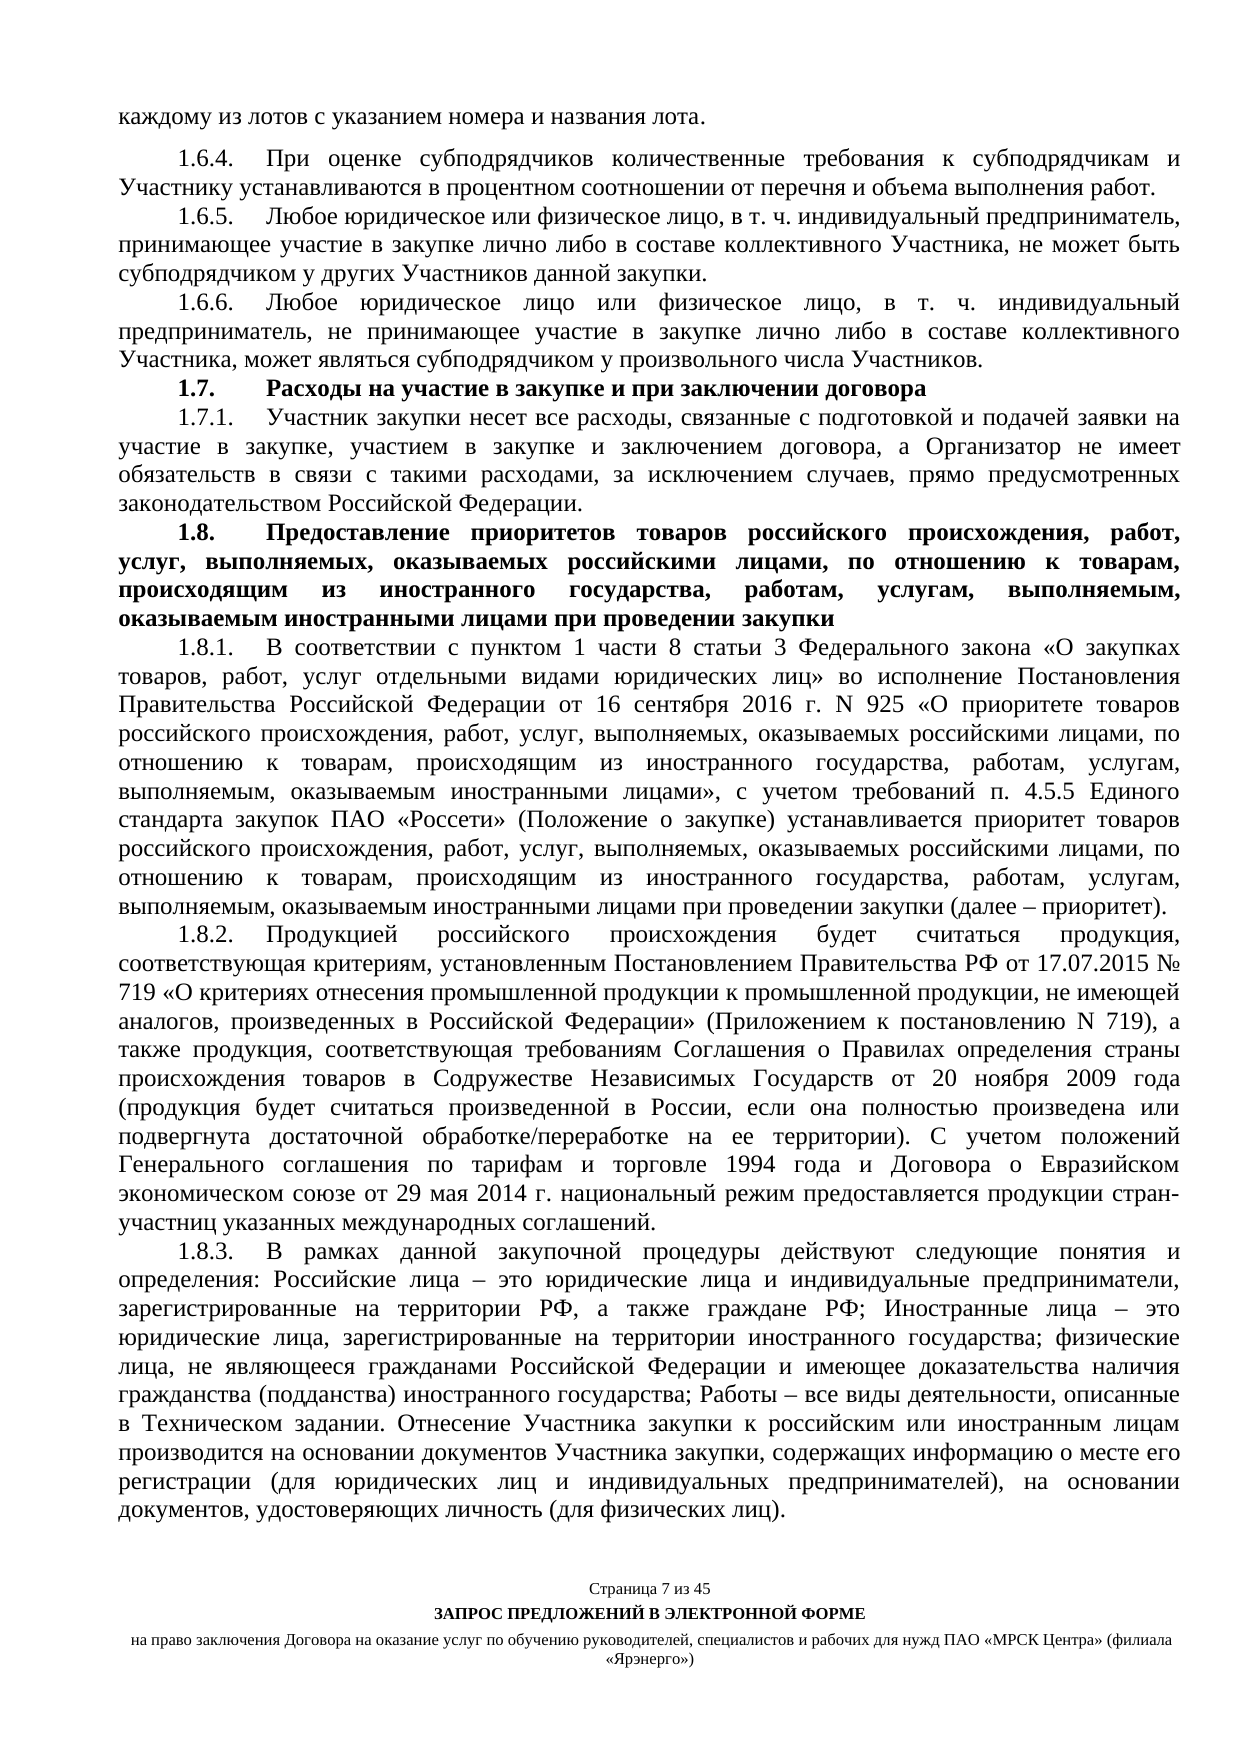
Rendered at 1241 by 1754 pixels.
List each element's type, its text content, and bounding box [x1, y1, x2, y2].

subtitle Расходы на участие в закупке и при заключении договора [118, 373, 1181, 402]
subtitle При оценке субподрядчиков количественные требования к субподрядчикам и Участнику устанавливаются в процентном соотношении от перечня и объема выполнения работ. [118, 143, 1181, 201]
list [118, 101, 1181, 130]
subtitle Продукцией российского происхождения будет считаться продукция, соответствующая критериям, установленным Постановлением Правительства РФ от 17.07.2015 № 719 «О критериях отнесения промышленной продукции к промышленной продукции, не имеющей аналогов, произведенных в Российской Федерации» (Приложением к постановлению N 719), а также продукция, соответствующая требованиям Соглашения о Правилах определения страны происхождения товаров в Содружестве Независимых Государств от 20 ноября 2009 года (продукция будет считаться произведенной в России, если она полностью произведена или подвергнута достаточной обработке/переработке на ее территории). С учетом положений Генерального соглашения по тарифам и торговле 1994 года и Договора о Евразийском экономическом союзе от 29 мая 2014 г. национальный режим предоставляется продукции стран-участниц указанных международных соглашений. [118, 919, 1181, 1236]
subtitle Участник закупки несет все расходы, связанные с подготовкой и подачей заявки на участие в закупке, участием в закупке и заключением договора, а Организатор не имеет обязательств в связи с такими расходами, за исключением случаев, прямо предусмотренных законодательством Российской Федерации. [118, 402, 1181, 517]
subtitle Любое юридическое или физическое лицо, в т. ч. индивидуальный предприниматель, принимающее участие в закупке лично либо в составе коллективного Участника, не может быть субподрядчиком у других Участников данной закупки. [118, 201, 1181, 287]
subtitle Предоставление приоритетов товаров российского происхождения, работ, услуг, выполняемых, оказываемых российскими лицами, по отношению к товарам, происходящим из иностранного государства, работам, услугам, выполняемым, оказываемым иностранными лицами при проведении закупки [118, 517, 1181, 632]
subtitle В рамках данной закупочной процедуры действуют следующие понятия и определения: Российские лица – это юридические лица и индивидуальные предприниматели, зарегистрированные на территории РФ, а также граждане РФ; Иностранные лица – это юридические лица, зарегистрированные на территории иностранного государства; физические лица, не являющееся гражданами Российской Федерации и имеющее доказательства наличия гражданства (подданства) иностранного государства; Работы – все виды деятельности, описанные в Техническом задании. Отнесение Участника закупки к российским или иностранным лицам производится на основании документов Участника закупки, содержащих информацию о месте его регистрации (для юридических лиц и индивидуальных предпринимателей), на основании документов, удостоверяющих личность (для физических лиц). [118, 1236, 1181, 1523]
subtitle Любое юридическое лицо или физическое лицо, в т. ч. индивидуальный предприниматель, не принимающее участие в закупке лично либо в составе коллективного Участника, может являться субподрядчиком у произвольного числа Участников. [118, 287, 1181, 373]
subtitle В соответствии с пунктом 1 части 8 статьи 3 Федерального закона «О закупках товаров, работ, услуг отдельными видами юридических лиц» во исполнение Постановления Правительства Российской Федерации от 16 сентября 2016 г. N 925 «О приоритете товаров российского происхождения, работ, услуг, выполняемых, оказываемых российскими лицами, по отношению к товарам, происходящим из иностранного государства, работам, услугам, выполняемым, оказываемым иностранными лицами», с учетом требований п. 4.5.5 Единого стандарта закупок ПАО «Россети» (Положение о закупке) устанавливается приоритет товаров российского происхождения, работ, услуг, выполняемых, оказываемых российскими лицами, по отношению к товарам, происходящим из иностранного государства, работам, услугам, выполняемым, оказываемым иностранными лицами при проведении закупки (далее – приоритет). [118, 632, 1181, 919]
